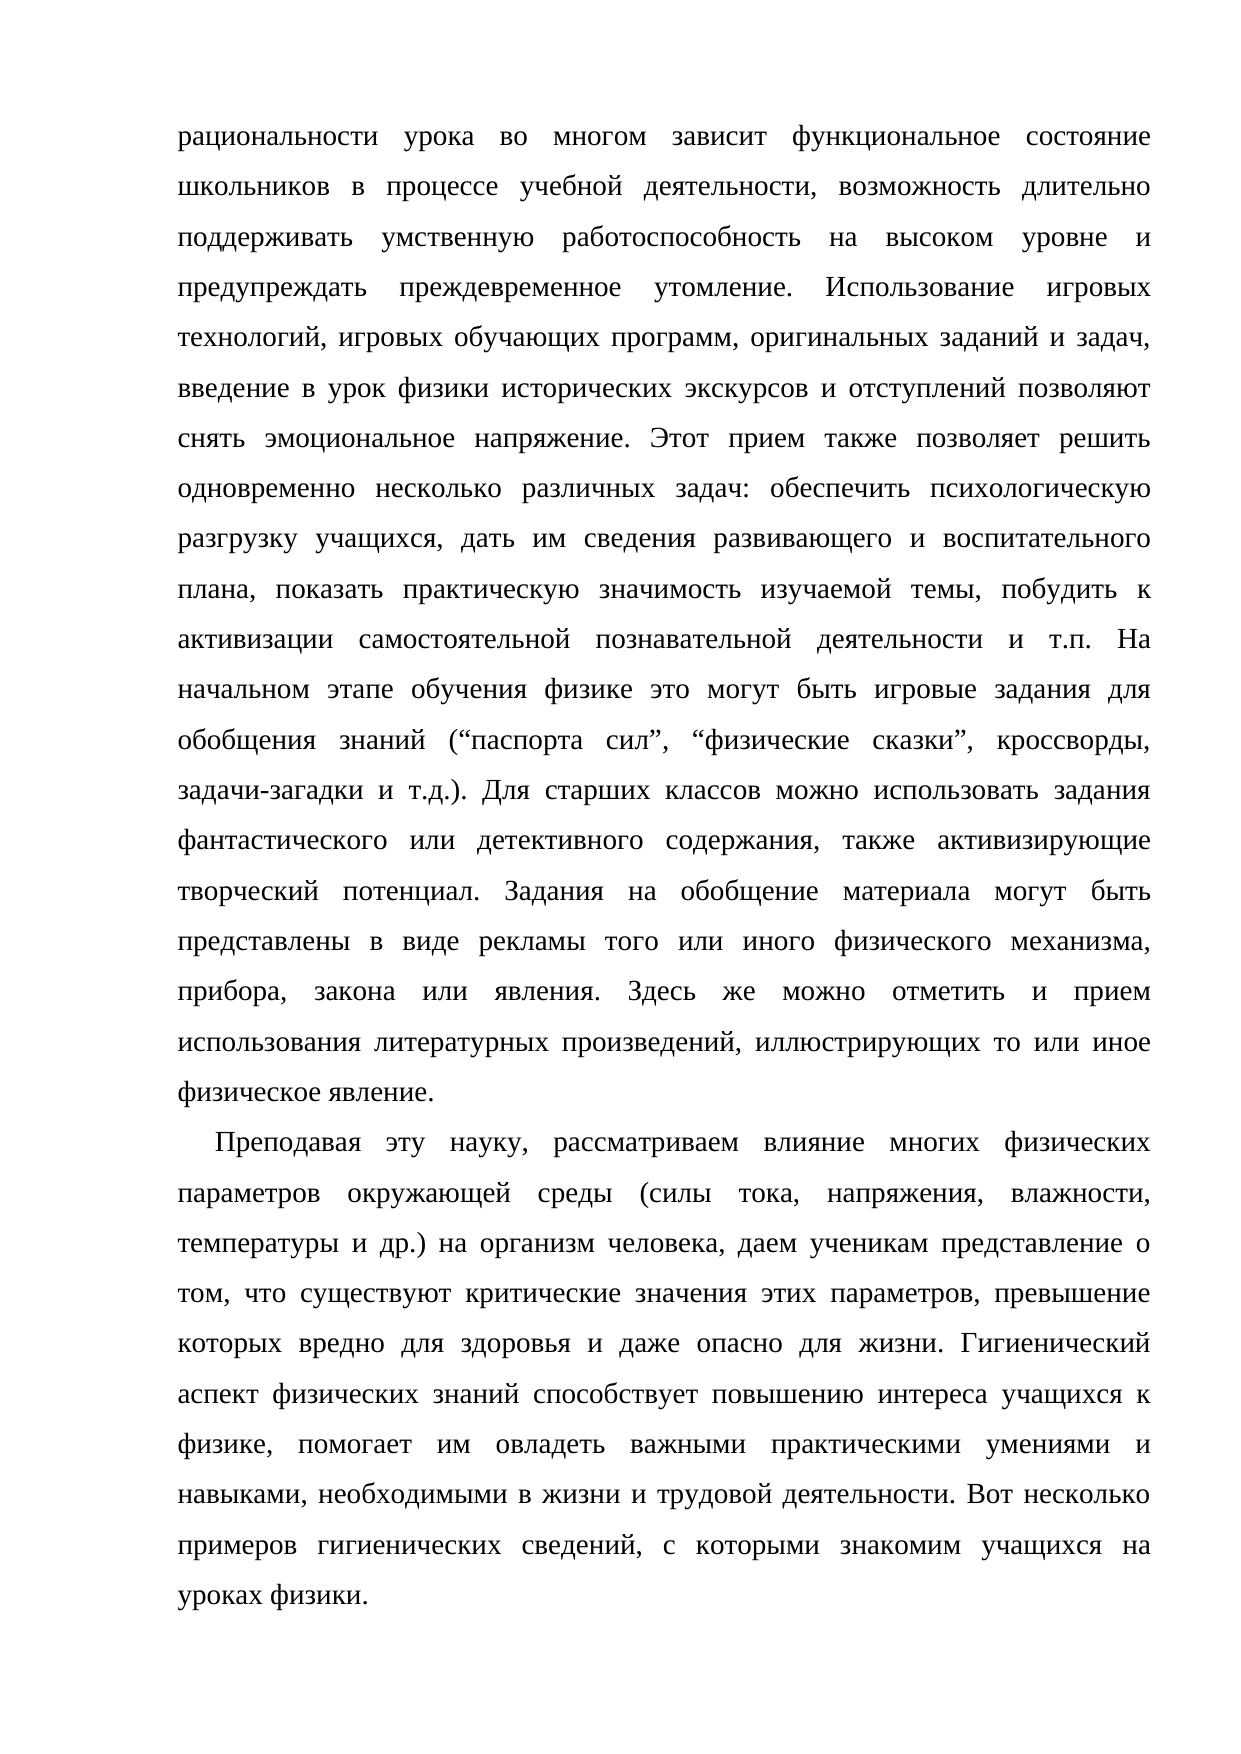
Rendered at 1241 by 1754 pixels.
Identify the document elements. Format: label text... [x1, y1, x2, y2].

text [177, 118, 1152, 1108]
text Преподавая эту науку, рассматриваем влияние многих физических параметров окружающей среды (силы тока, напряжения, влажности, температуры и др.) на организм человека, даем ученикам представление о том, что существуют критические значения этих параметров, превышение которых вредно для здоровья и даже опасно для жизни. Гигиенический аспект физических знаний способствует повышению интереса учащихся к физике, помогает им овладеть важными практическими умениями и навыками, необходимыми в жизни и трудовой деятельности. Вот несколько примеров гигиенических сведений, с которыми знакомим учащихся на уроках физики. [177, 1124, 1152, 1611]
